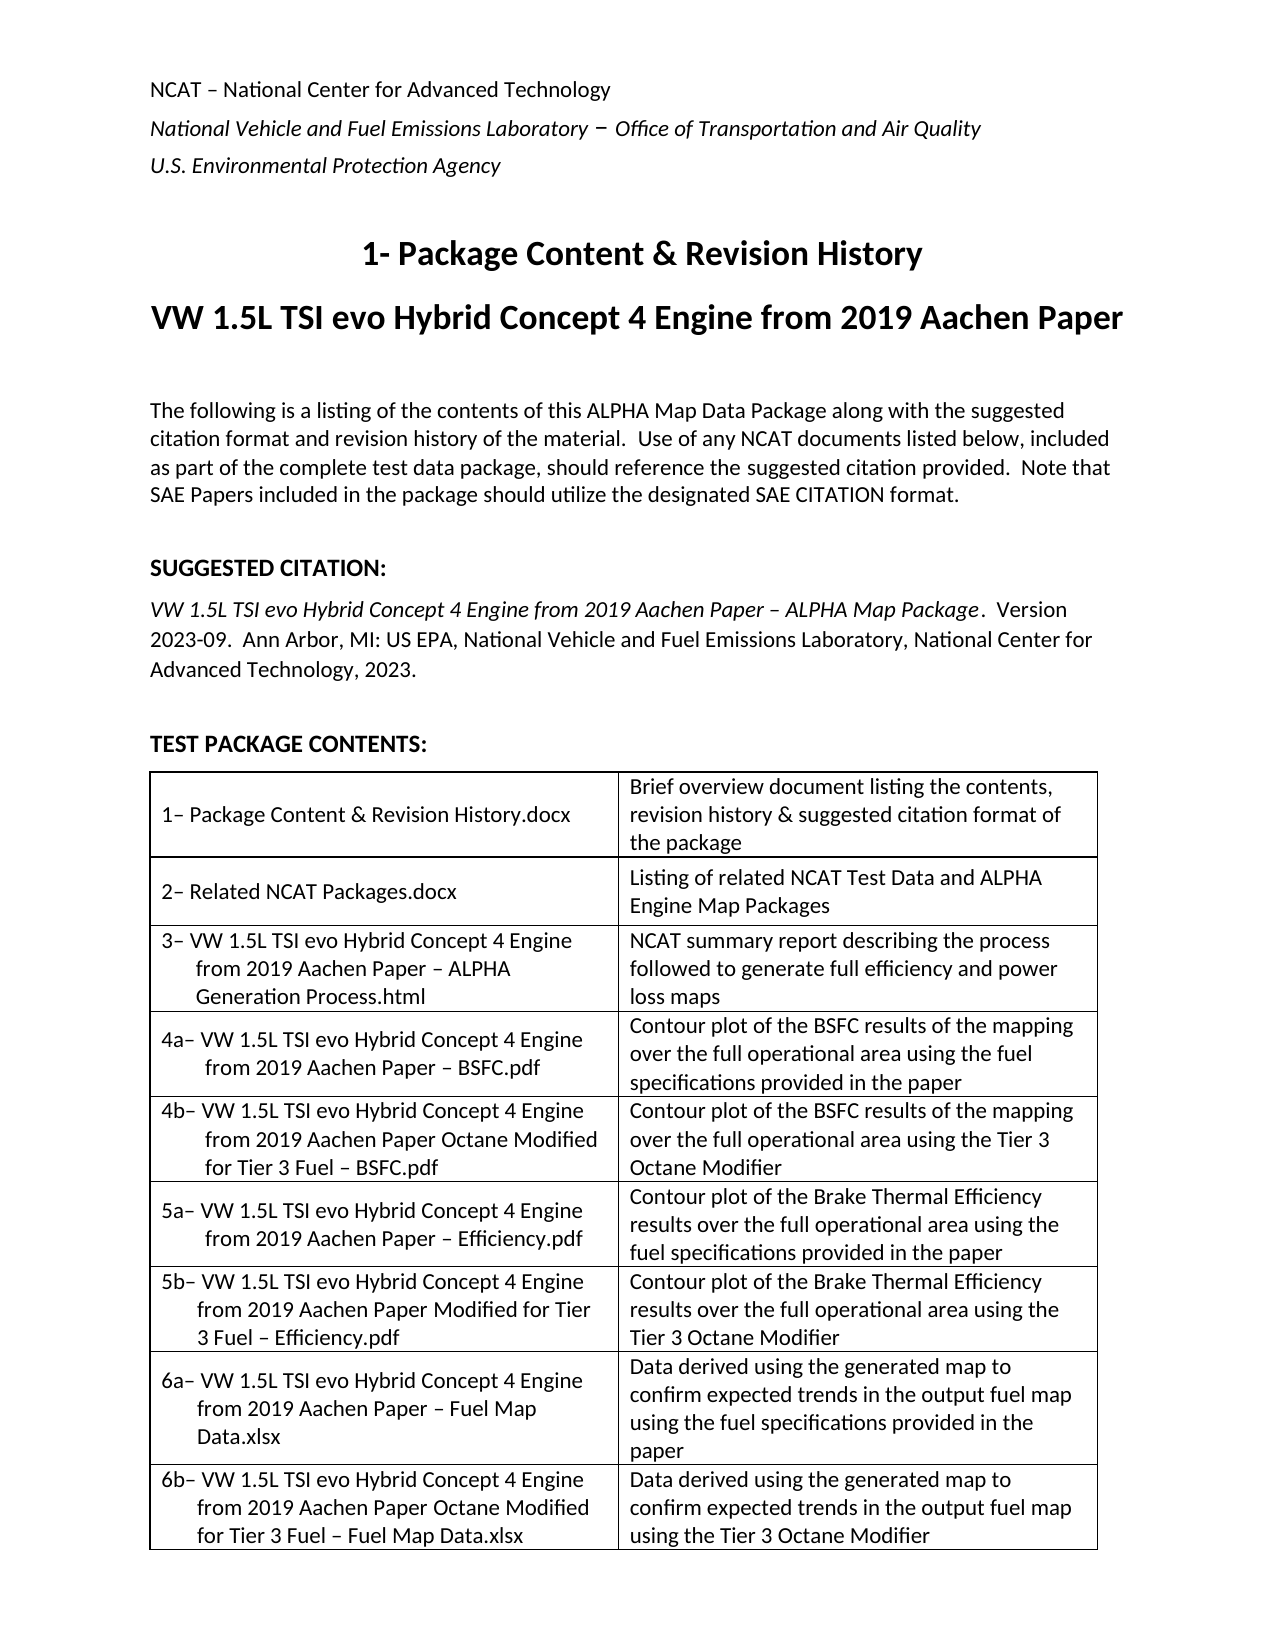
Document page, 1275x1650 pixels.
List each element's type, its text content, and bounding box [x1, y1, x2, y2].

table_cell Listing of related NCAT Test Data and ALPHA Engine Map Packages [619, 858, 1097, 925]
table_header 1– Package Content & Revision History.docx [151, 773, 618, 856]
table_cell 4a– VW 1.5L TSI evo Hybrid Concept 4 Engine from 2019 Aachen Paper – BSFC.pdf [151, 1012, 618, 1096]
text The following is a listing of the contents of this ALPHA Map Data Package along with the suggested citation format and revision history of the material. Use of any NCAT documents listed below, included as part of the complete test data package, should reference the suggested citation provided. Note that SAE Papers included in the package should utilize the designated SAE CITATION format. [150, 397, 1125, 509]
table_cell 4b– VW 1.5L TSI evo Hybrid Concept 4 Engine from 2019 Aachen Paper Octane Modified for Tier 3 Fuel – BSFC.pdf [151, 1097, 618, 1181]
table_cell 5a– VW 1.5L TSI evo Hybrid Concept 4 Engine from 2019 Aachen Paper – Efficiency.pdf [151, 1182, 618, 1266]
table_cell Contour plot of the Brake Thermal Efficiency results over the full operational area using the fuel specifications provided in the paper [619, 1182, 1097, 1266]
text SUGGESTED CITATION: [150, 552, 1125, 582]
table_cell NCAT summary report describing the process followed to generate full efficiency and power loss maps [619, 926, 1097, 1011]
table_cell Contour plot of the Brake Thermal Efficiency results over the full operational area using the Tier 3 Octane Modifier [619, 1267, 1097, 1351]
table_cell 6b– VW 1.5L TSI evo Hybrid Concept 4 Engine from 2019 Aachen Paper Octane Modified for Tier 3 Fuel – Fuel Map Data.xlsx [151, 1465, 618, 1549]
table_cell 3– VW 1.5L TSI evo Hybrid Concept 4 Engine from 2019 Aachen Paper – ALPHA Generation Process.html [151, 926, 618, 1011]
text VW 1.5L TSI evo Hybrid Concept 4 Engine from 2019 Aachen Paper [150, 295, 1125, 338]
table_cell Contour plot of the BSFC results of the mapping over the full operational area using the Tier 3 Octane Modifier [619, 1097, 1097, 1181]
table_cell 2– Related NCAT Packages.docx [151, 858, 618, 925]
table_header Brief overview document listing the contents, revision history & suggested citation format of the package [619, 773, 1097, 856]
table_cell Data derived using the generated map to confirm expected trends in the output fuel map using the Tier 3 Octane Modifier [619, 1465, 1097, 1549]
text TEST PACKAGE CONTENTS: [150, 728, 1125, 759]
table_cell 5b– VW 1.5L TSI evo Hybrid Concept 4 Engine from 2019 Aachen Paper Modified for Tier 3 Fuel – Efficiency.pdf [151, 1267, 618, 1351]
text 1- Package Content & Revision History [131, 231, 1153, 274]
table_cell Data derived using the generated map to confirm expected trends in the output fuel map using the fuel specifications provided in the paper [619, 1352, 1097, 1464]
table_cell Contour plot of the BSFC results of the mapping over the full operational area using the fuel specifications provided in the paper [619, 1012, 1097, 1096]
text VW 1.5L TSI evo Hybrid Concept 4 Engine from 2019 Aachen Paper – ALPHA Map Package. Version 2023-09. Ann Arbor, MI: US EPA, National Vehicle and Fuel Emissions Laboratory, National Center for Advanced Technology, 2023. [150, 595, 1125, 683]
table_cell 6a– VW 1.5L TSI evo Hybrid Concept 4 Engine from 2019 Aachen Paper – Fuel Map Data.xlsx [151, 1352, 618, 1464]
